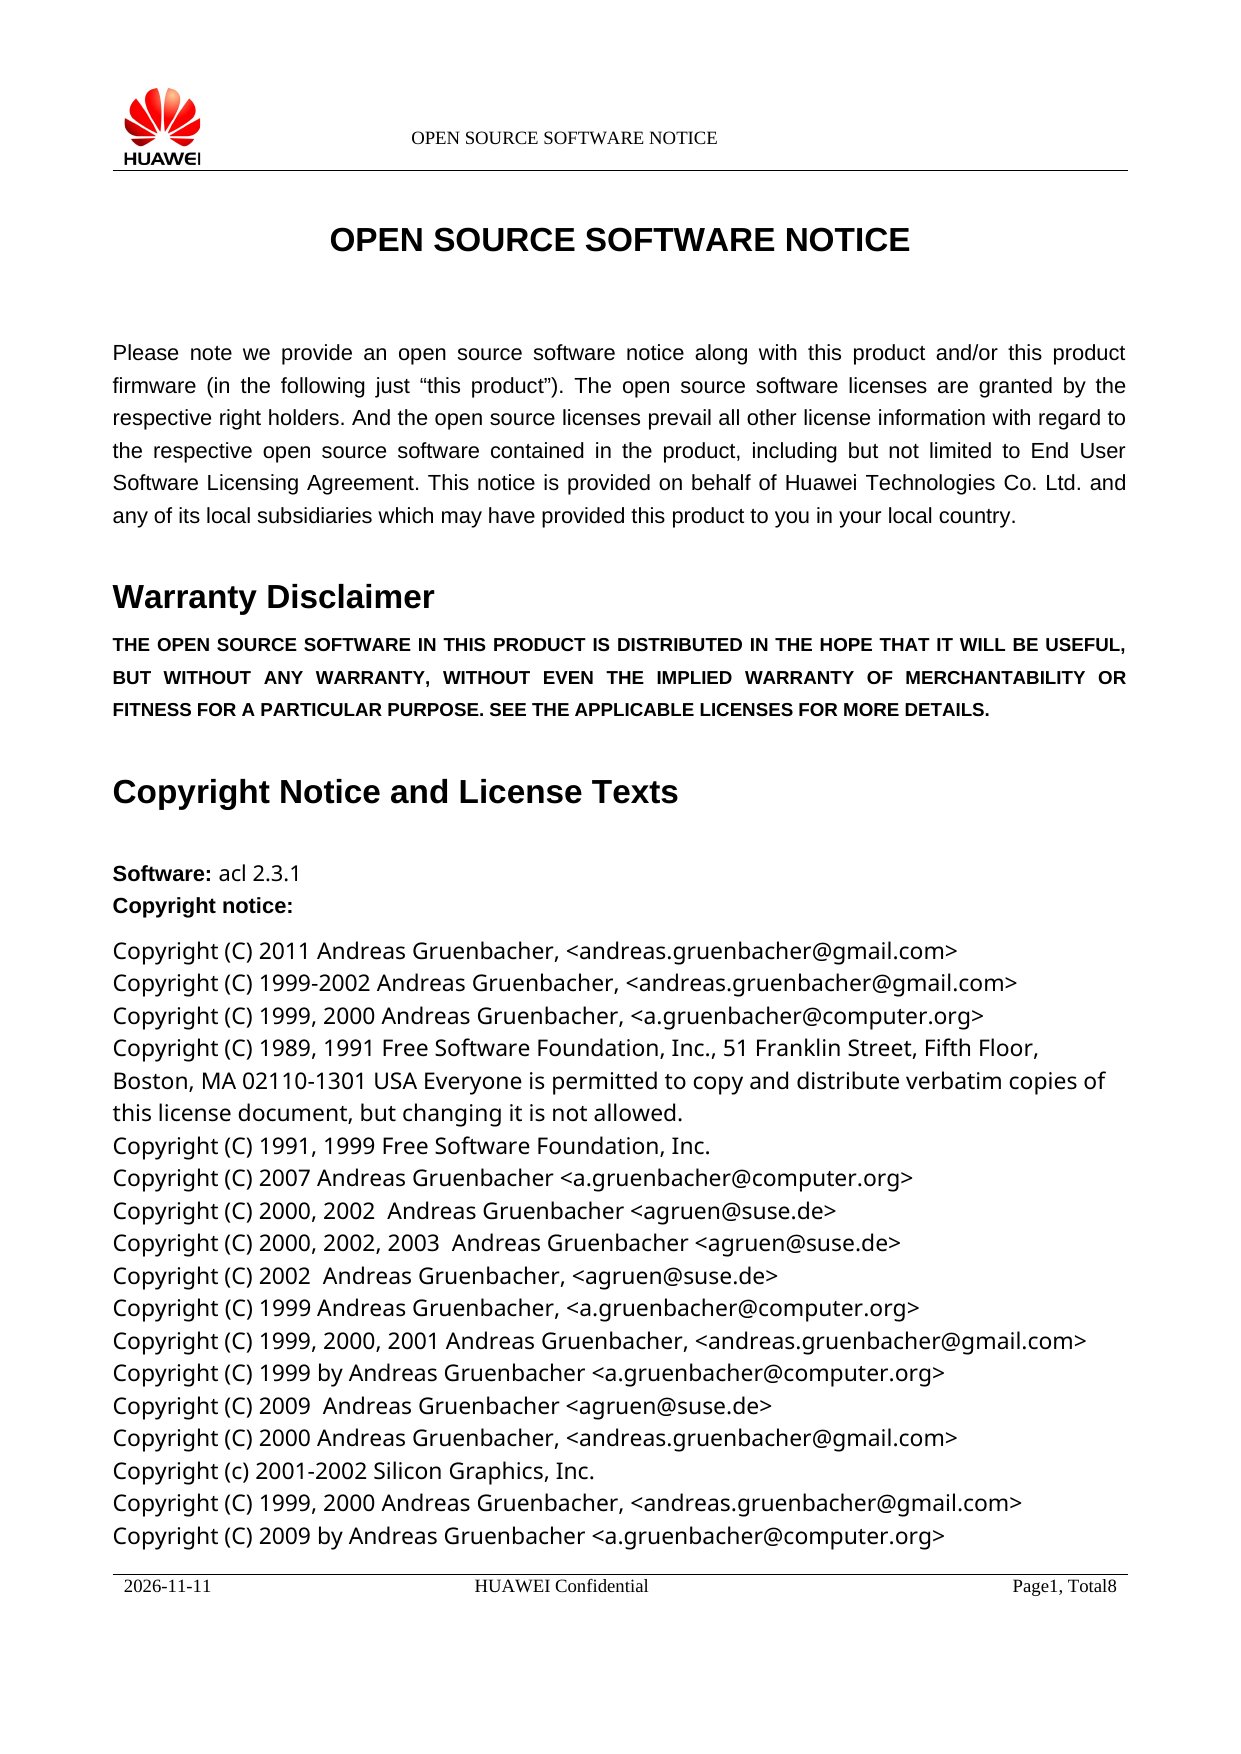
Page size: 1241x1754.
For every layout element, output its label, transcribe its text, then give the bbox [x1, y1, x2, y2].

picture [124, 88, 201, 165]
text OPEN SOURCE SOFTWARE NOTICE [112, 206, 1128, 271]
text Warranty Disclaimer [112, 564, 1128, 629]
title Software: acl 2.3.1 [112, 856, 1128, 889]
text Please note we provide an open source software notice along with this product and/or this product firmware (in the following just “this product”). The open source software licenses are granted by the respective right holders. And the open source licenses prevail all other license information with regard to the respective open source software contained in the product, including but not limited to End User Software Licensing Agreement. This notice is provided on behalf of Huawei Technologies Co. Ltd. and any of its local subsidiaries which may have provided this product to you in your local country. [112, 336, 1128, 531]
text Copyright notice: [112, 889, 1128, 921]
text Copyright Notice and License Texts [112, 759, 1128, 824]
text The open source software in this product is distributed in the hope that it will be useful, but WITHOUT ANY WARRANTY, without even the implied warranty of MERCHANTABILITY or FITNESS FOR A PARTICULAR PURPOSE. See the applicable licenses for more details. [112, 629, 1128, 726]
